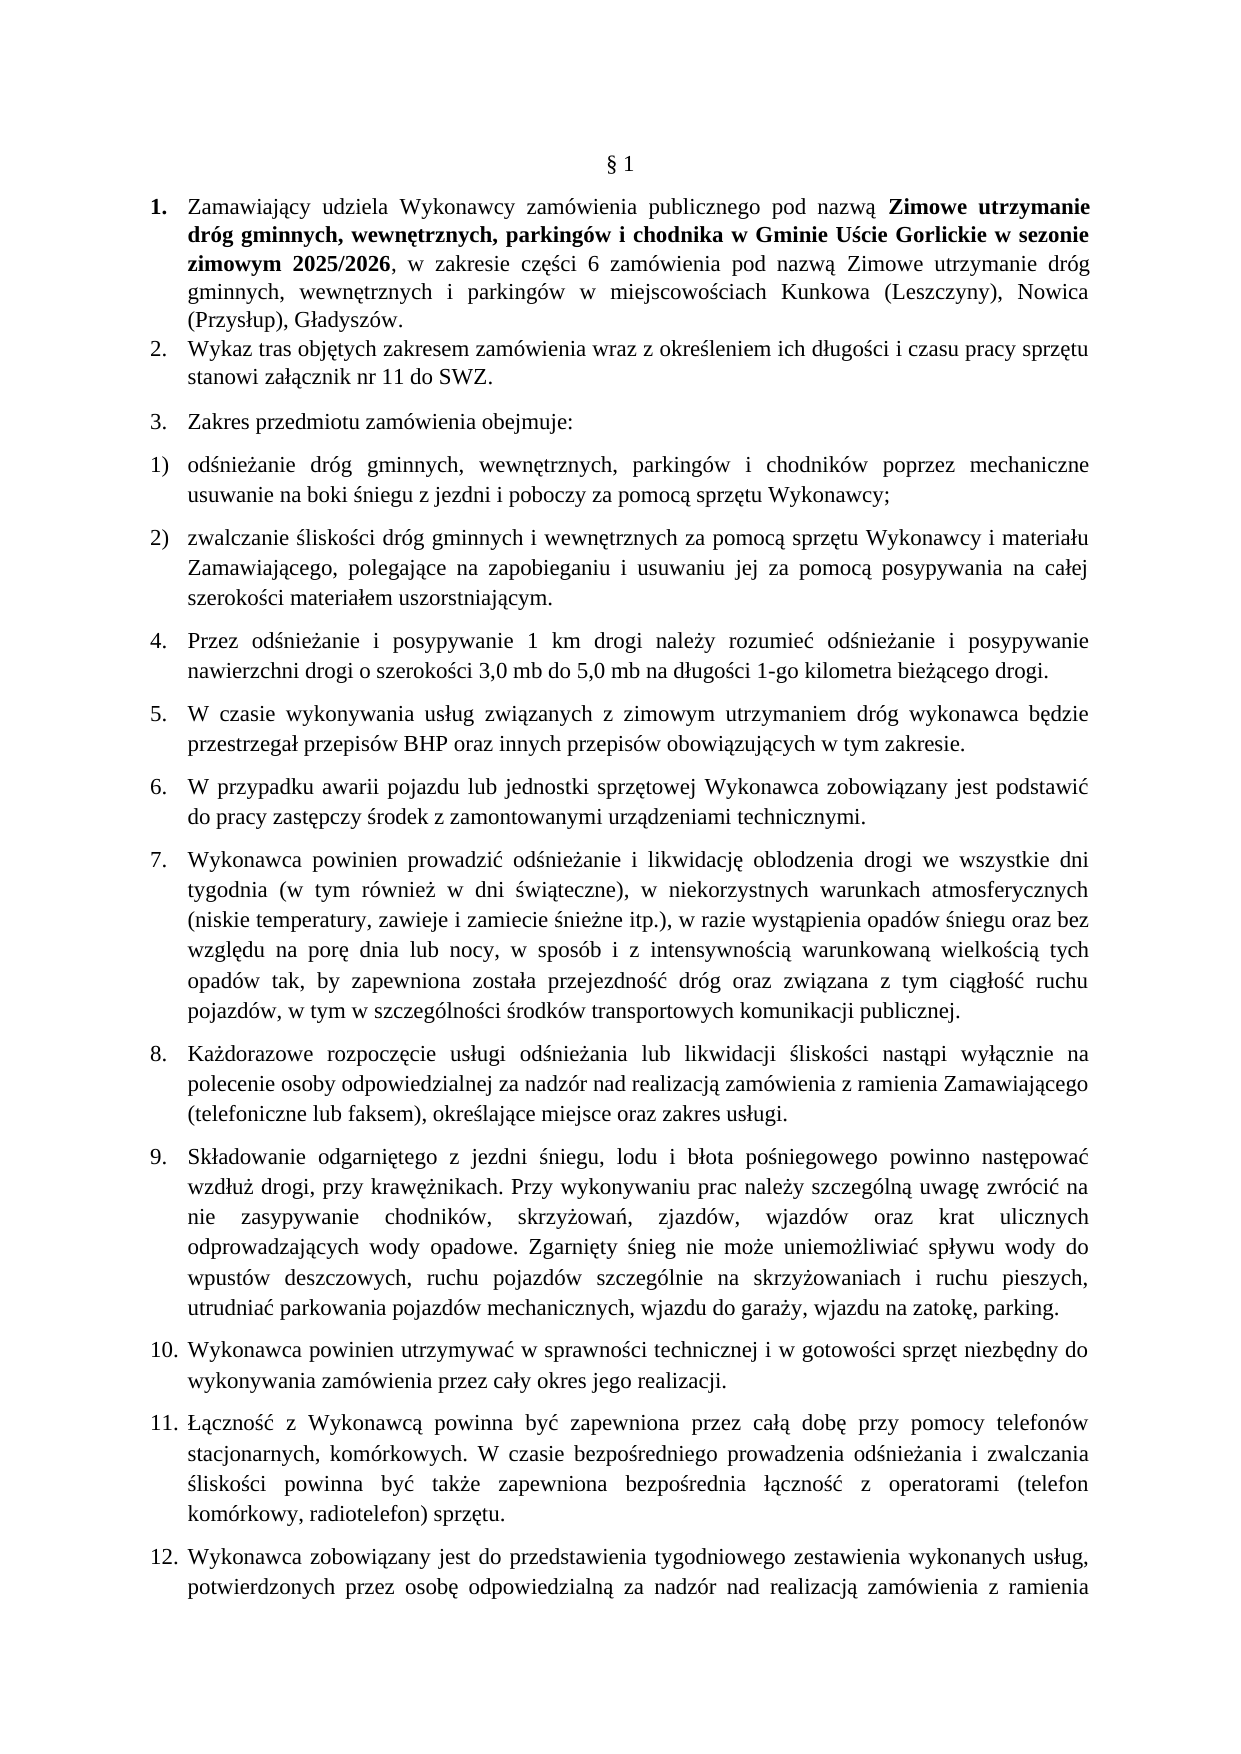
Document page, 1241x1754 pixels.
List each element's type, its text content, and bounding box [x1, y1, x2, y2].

list Wykonawca powinien utrzymywać w sprawności technicznej i w gotowości sprzęt niezbędny do wykonywania zamówienia przez cały okres jego realizacji. [150, 1337, 1090, 1393]
list Przez odśnieżanie i posypywanie 1 km drogi należy rozumieć odśnieżanie i posypywanie nawierzchni drogi o szerokości 3,0 mb do 5,0 mb na długości 1-go kilometra bieżącego drogi. [150, 627, 1090, 684]
list Zakres przedmiotu zamówienia obejmuje: [150, 408, 1090, 435]
list zwalczanie śliskości dróg gminnych i wewnętrznych za pomocą sprzętu Wykonawcy i materiału Zamawiającego, polegające na zapobieganiu i usuwaniu jej za pomocą posypywania na całej szerokości materiałem uszorstniającym. [150, 524, 1090, 611]
list Wykaz tras objętych zakresem zamówienia wraz z określeniem ich długości i czasu pracy sprzętu stanowi załącznik nr 11 do SWZ. [150, 335, 1090, 390]
list Wykonawca powinien prowadzić odśnieżanie i likwidację oblodzenia drogi we wszystkie dni tygodnia (w tym również w dni świąteczne), w niekorzystnych warunkach atmosferycznych (niskie temperatury, zawieje i zamiecie śnieżne itp.), w razie wystąpienia opadów śniegu oraz bez względu na porę dnia lub nocy, w sposób i z intensywnością warunkowaną wielkością tych opadów tak, by zapewniona została przejezdność dróg oraz związana z tym ciągłość ruchu pojazdów, w tym w szczególności środków transportowych komunikacji publicznej. [150, 846, 1090, 1023]
list W przypadku awarii pojazdu lub jednostki sprzętowej Wykonawca zobowiązany jest podstawić do pracy zastępczy środek z zamontowanymi urządzeniami technicznymi. [150, 773, 1090, 829]
list odśnieżanie dróg gminnych, wewnętrznych, parkingów i chodników poprzez mechaniczne usuwanie na boki śniegu z jezdni i poboczy za pomocą sprzętu Wykonawcy; [150, 451, 1090, 508]
list Składowanie odgarniętego z jezdni śniegu, lodu i błota pośniegowego powinno następować wzdłuż drogi, przy krawężnikach. Przy wykonywaniu prac należy szczególną uwagę zwrócić na nie zasypywanie chodników, skrzyżowań, zjazdów, wjazdów oraz krat ulicznych odprowadzających wody opadowe. Zgarnięty śnieg nie może uniemożliwiać spływu wody do wpustów deszczowych, ruchu pojazdów szczególnie na skrzyżowaniach i ruchu pieszych, utrudniać parkowania pojazdów mechanicznych, wjazdu do garaży, wjazdu na zatokę, parking. [150, 1143, 1090, 1320]
list Łączność z Wykonawcą powinna być zapewniona przez całą dobę przy pomocy telefonów stacjonarnych, komórkowych. W czasie bezpośredniego prowadzenia odśnieżania i zwalczania śliskości powinna być także zapewniona bezpośrednia łączność z operatorami (telefon komórkowy, radiotelefon) sprzętu. [150, 1409, 1090, 1526]
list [150, 1543, 1090, 1599]
list Zamawiający udziela Wykonawcy zamówienia publicznego pod nazwą Zimowe utrzymanie dróg gminnych, wewnętrznych, parkingów i chodnika w Gminie Uście Gorlickie w sezonie zimowym 2025/2026, w zakresie części 6 zamówienia pod nazwą Zimowe utrzymanie dróg gminnych, wewnętrznych i parkingów w miejscowościach Kunkowa (Leszczyny), Nowica (Przysłup), Gładyszów. [150, 193, 1090, 333]
text § 1 [150, 150, 1090, 176]
list W czasie wykonywania usług związanych z zimowym utrzymaniem dróg wykonawca będzie przestrzegał przepisów BHP oraz innych przepisów obowiązujących w tym zakresie. [150, 700, 1090, 757]
list Każdorazowe rozpoczęcie usługi odśnieżania lub likwidacji śliskości nastąpi wyłącznie na polecenie osoby odpowiedzialnej za nadzór nad realizacją zamówienia z ramienia Zamawiającego (telefoniczne lub faksem), określające miejsce oraz zakres usługi. [150, 1040, 1090, 1126]
